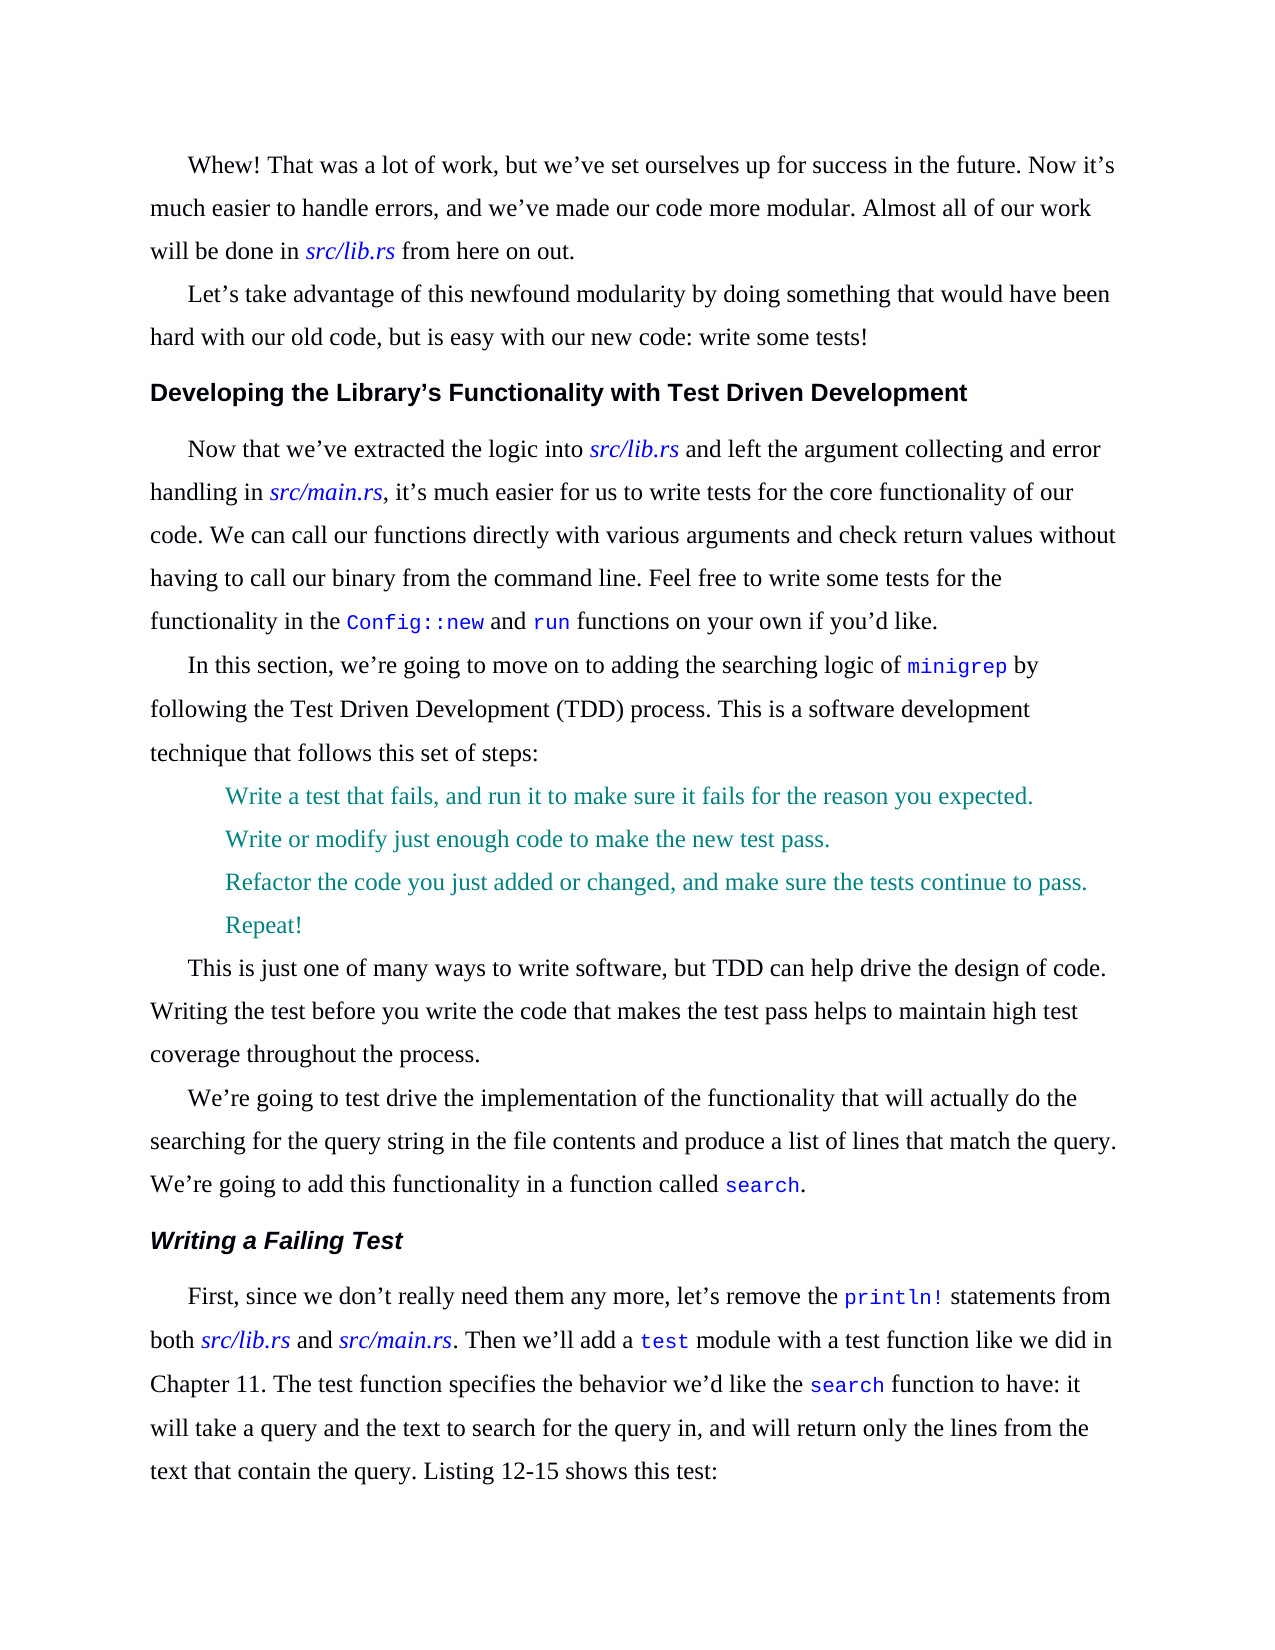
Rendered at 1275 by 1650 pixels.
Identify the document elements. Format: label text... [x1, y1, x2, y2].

text We’re going to test drive the implementation that will actually do the searching for the query string in the file contents and produce a list of lines that match the query. We’re going to add this functionality in a function calledsearch. [150, 1083, 1125, 1198]
text Whew! That was a lot of work, but we’ve set ourselves up for success in the future. Now it’s much easier to handle errors, and we’ve made our code more modular. Almost all of our work will be done insrc/lib.rsfrom here on out. [150, 150, 1125, 265]
text Write or modify just enough code to make the new test pass. [225, 824, 1125, 853]
text First, since we don’t really need them any more, let’s remove theprintln! statements from bothsrc/lib.rsandsrc/main.rs. Then we’ll add atest module with a test function like we did in Chapter 11. The test function specifies the behavior we’d like thesearchfunction to have: it will take a query and the text to search for the query in, and will return only the lines from the text that contain the query. Listing 12-15 shows this test: [150, 1281, 1125, 1485]
text Let’s take advantage of this newfound modularity by doing something that would have been hard with our old code, but is easy with our new code: write some tests! [150, 279, 1125, 351]
text Writing a Failing Test [150, 1226, 1125, 1254]
text Write a test that fails, and run it to make sure it fails for the reason you expected. [225, 781, 1125, 809]
text Refactor the code you just added or changed, and make sure the tests continue to pass. [225, 867, 1125, 896]
text This is just one of many ways to write software, but TDD can help drive the design of code. Writing the test before the code that makes the test pass helps to maintain high test coverage throughout the process. [150, 953, 1125, 1068]
text Now that we’ve extracted the logic intosrc/lib.rsand left the argument and error handling insrc/main.rs, it’s much easier for us to write tests for the core functionality of our code. We can call our functions directly with various arguments and check return values without having to call our binary from the command line. [150, 434, 1125, 636]
text In this section, we’re going to follow the Test Driven Development (TDD) process. This is a software development technique that follows this set of steps: [150, 651, 1125, 766]
text the Library’s Functionality [150, 378, 1125, 407]
text Repeat! [225, 910, 1125, 939]
